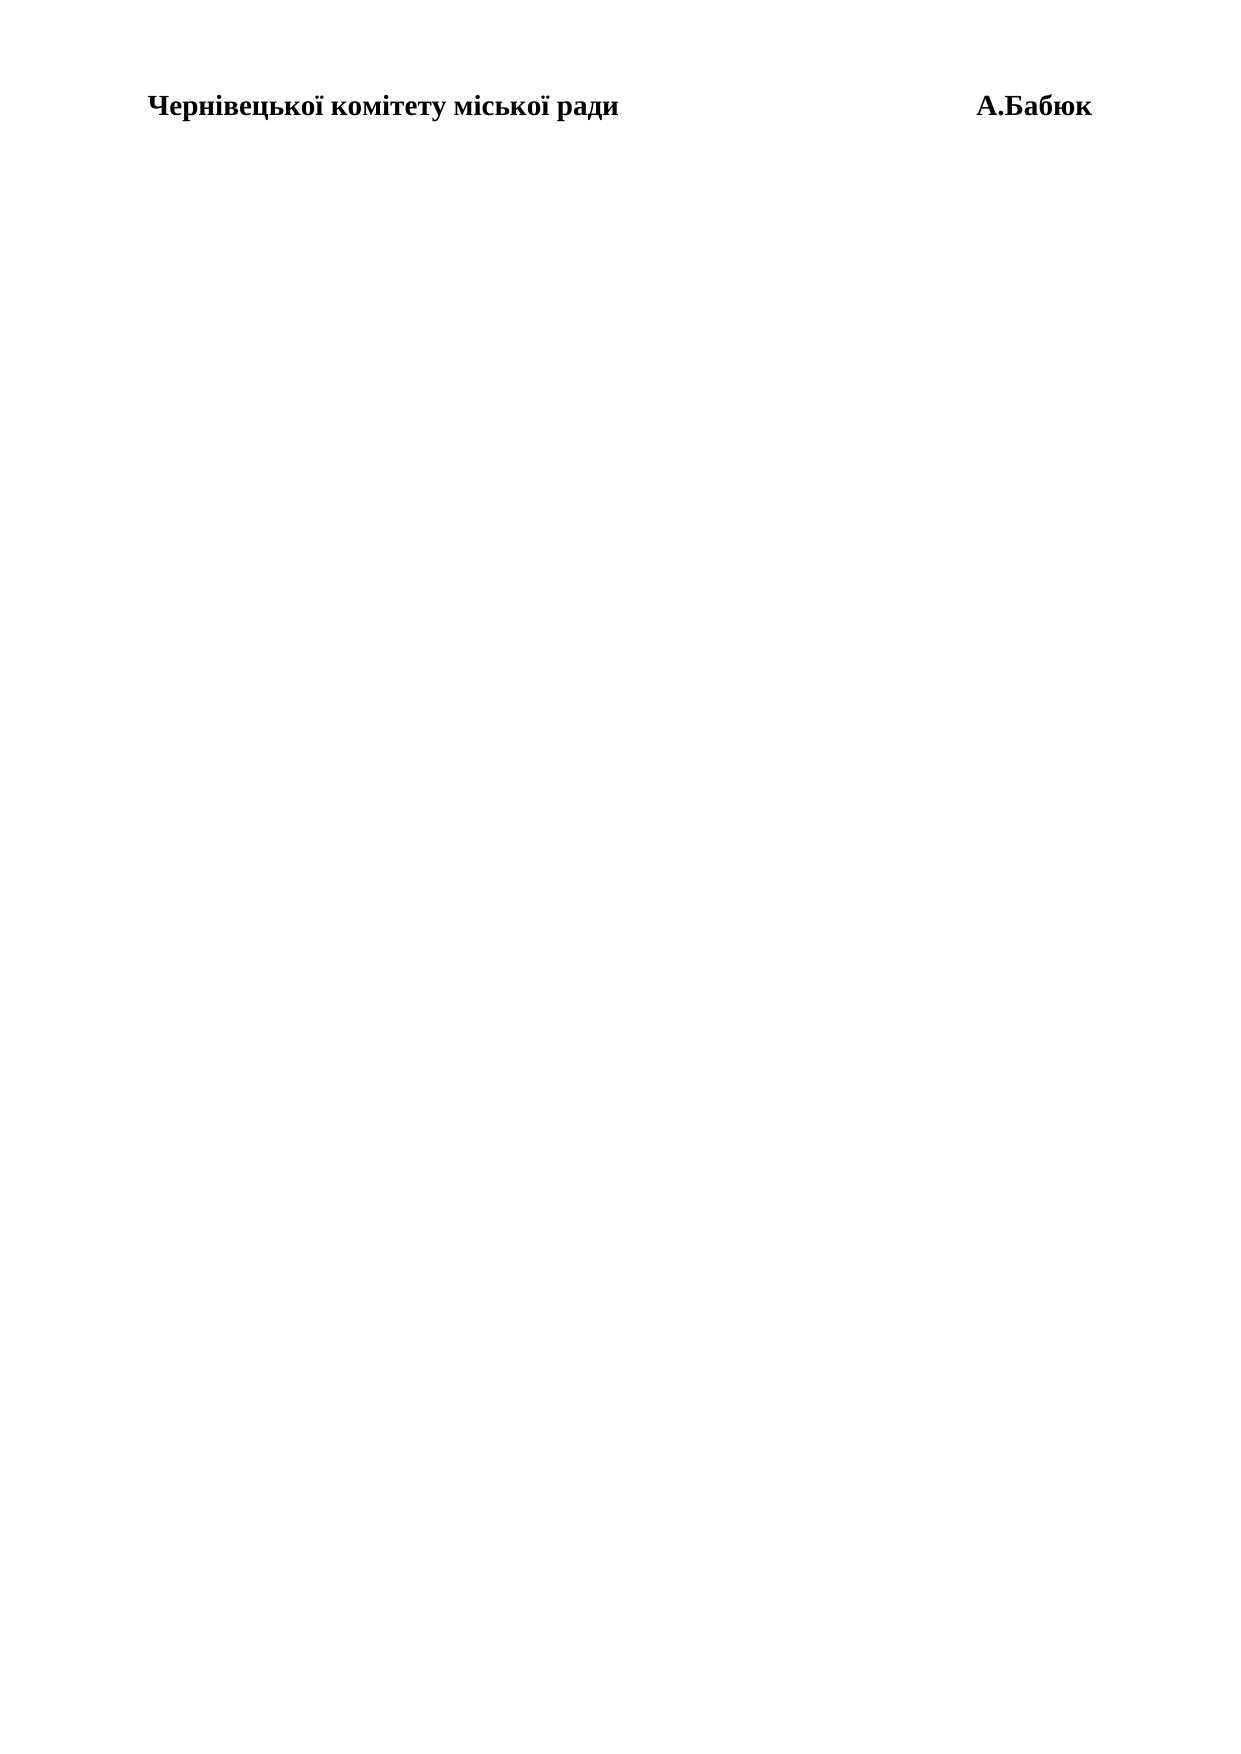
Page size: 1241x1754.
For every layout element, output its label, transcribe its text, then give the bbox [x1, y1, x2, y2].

text Чернівецької комітету міської ради А.Бабюк [148, 88, 1152, 122]
